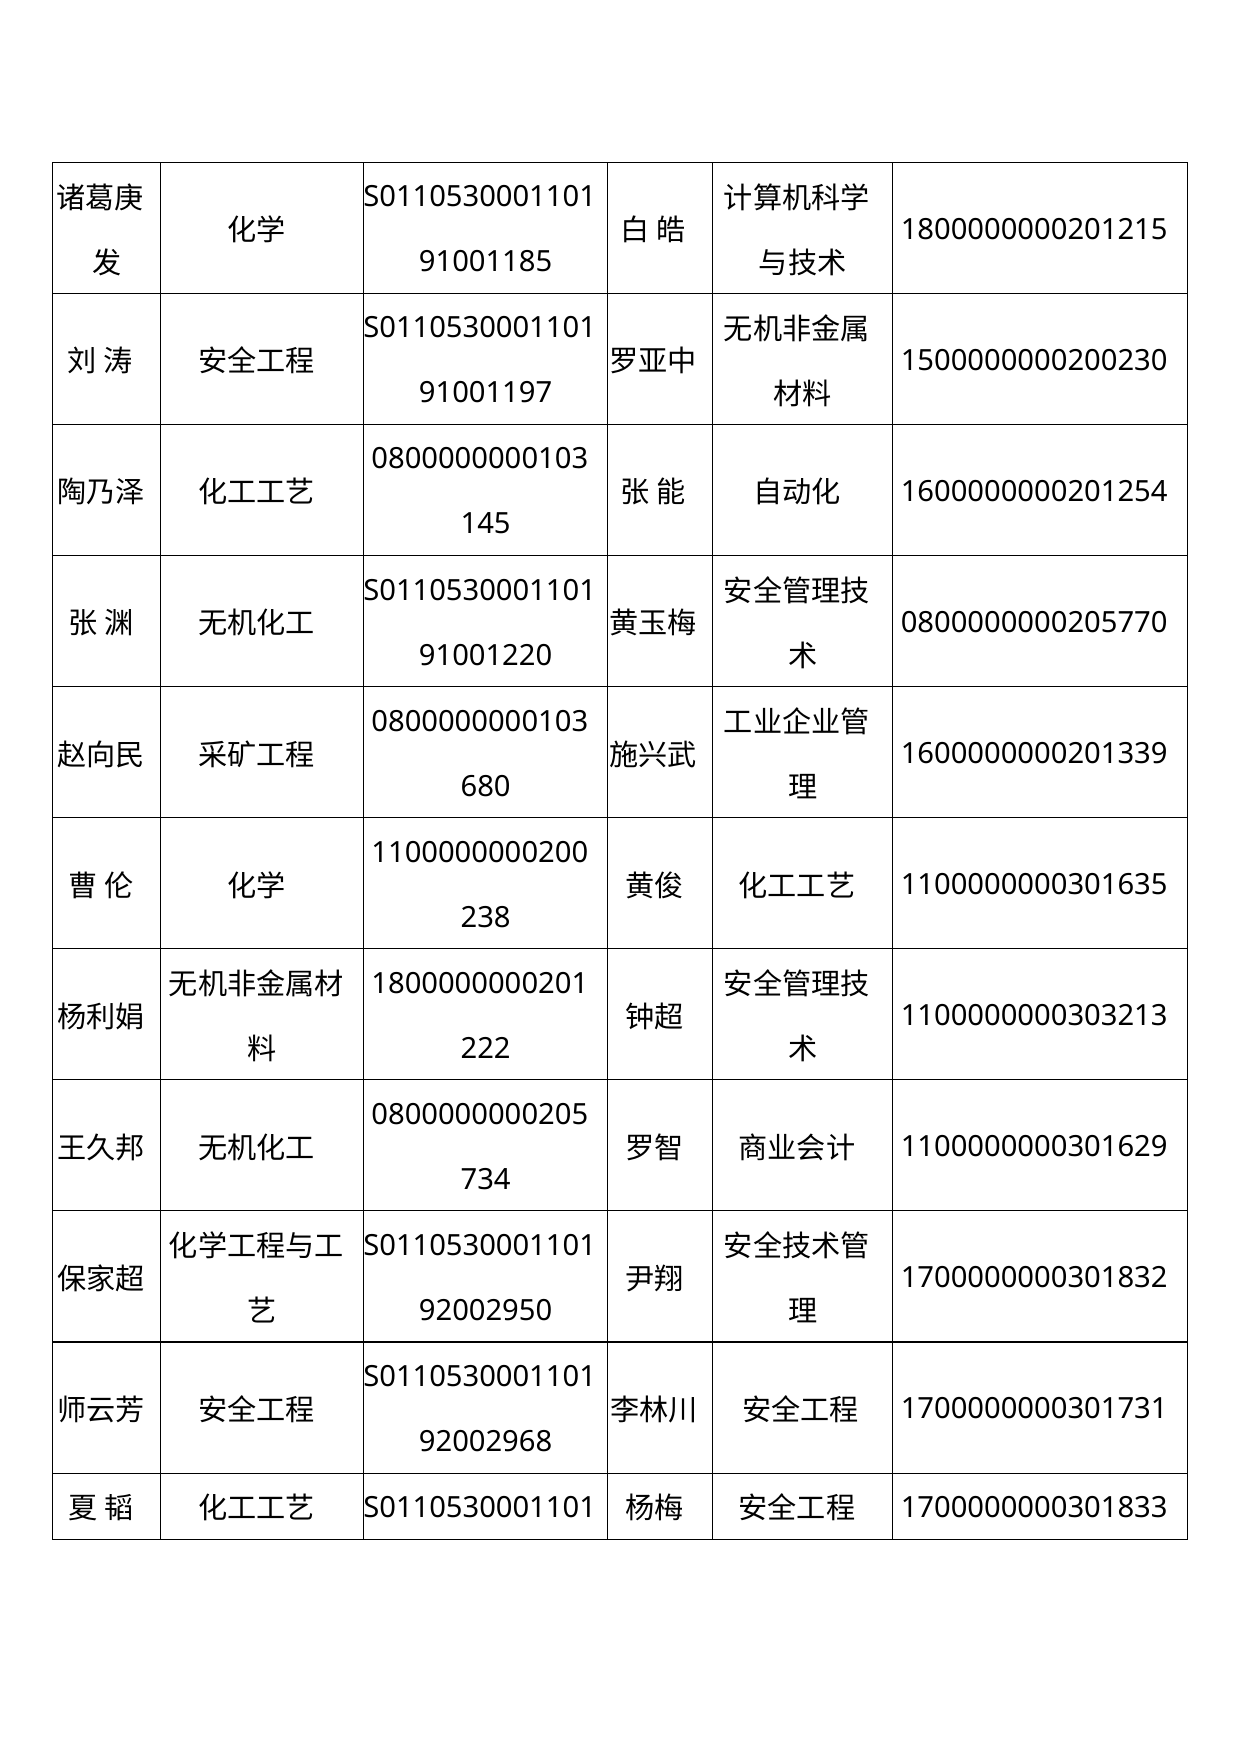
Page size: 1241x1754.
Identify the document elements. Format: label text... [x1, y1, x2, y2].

table_cell 0800000000205770 [893, 556, 1187, 686]
table_cell 李林川 [608, 1343, 712, 1472]
table_cell 1700000000301832 [893, 1211, 1187, 1341]
table_cell 0800000000205734 [364, 1080, 607, 1210]
table_cell 施兴武 [608, 687, 712, 817]
table_cell 杨利娟 [53, 949, 160, 1079]
table_cell 黄俊 [608, 818, 712, 948]
table_cell 计算机科学与技术 [713, 163, 892, 293]
table_cell 化工工艺 [161, 1474, 363, 1538]
table_cell 夏 韬 [53, 1474, 160, 1538]
table_cell 0800000000103145 [364, 425, 607, 555]
table_cell 商业会计 [713, 1080, 892, 1210]
table_cell 保家超 [53, 1211, 160, 1341]
table_cell 曹 伦 [53, 818, 160, 948]
table_cell S011053000110192002968 [364, 1343, 607, 1472]
table_cell 化工工艺 [713, 818, 892, 948]
table_cell 赵向民 [53, 687, 160, 817]
table_cell 罗智 [608, 1080, 712, 1210]
table_cell 安全管理技术 [713, 949, 892, 1079]
table_cell 无机非金属材料 [713, 294, 892, 424]
table_cell 化工工艺 [161, 425, 363, 555]
table_cell 1100000000301629 [893, 1080, 1187, 1210]
table_cell 1800000000201222 [364, 949, 607, 1079]
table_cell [364, 1474, 607, 1538]
table_cell S011053000110191001185 [364, 163, 607, 293]
table_cell 无机化工 [161, 556, 363, 686]
table_cell S011053000110192002950 [364, 1211, 607, 1341]
table_cell 1500000000200230 [893, 294, 1187, 424]
table_cell 王久邦 [53, 1080, 160, 1210]
table_cell 无机化工 [161, 1080, 363, 1210]
table_cell 钟超 [608, 949, 712, 1079]
table_cell 无机非金属材料 [161, 949, 363, 1079]
table_cell 黄玉梅 [608, 556, 712, 686]
table_cell 1600000000201254 [893, 425, 1187, 555]
table_cell 师云芳 [53, 1343, 160, 1472]
table_cell 化学 [161, 818, 363, 948]
table_cell 罗亚中 [608, 294, 712, 424]
table_cell 1100000000303213 [893, 949, 1187, 1079]
table_cell 化学工程与工艺 [161, 1211, 363, 1341]
table_cell 1600000000201339 [893, 687, 1187, 817]
table_cell 张 能 [608, 425, 712, 555]
table_cell 刘 涛 [53, 294, 160, 424]
table_cell 1100000000301635 [893, 818, 1187, 948]
table_cell 诸葛庚发 [53, 163, 160, 293]
table_cell 张 渊 [53, 556, 160, 686]
table_cell 化学 [161, 163, 363, 293]
table_cell 安全工程 [713, 1343, 892, 1472]
table_cell 陶乃泽 [53, 425, 160, 555]
table_cell 1700000000301833 [893, 1474, 1187, 1538]
table_cell 杨梅 [608, 1474, 712, 1538]
table_cell 安全管理技术 [713, 556, 892, 686]
table_cell 工业企业管理 [713, 687, 892, 817]
table_cell 采矿工程 [161, 687, 363, 817]
table_cell 安全工程 [161, 294, 363, 424]
table_cell 0800000000103680 [364, 687, 607, 817]
table_cell 1700000000301731 [893, 1343, 1187, 1472]
table_cell 安全技术管理 [713, 1211, 892, 1341]
table_cell 1800000000201215 [893, 163, 1187, 293]
table_cell 安全工程 [161, 1343, 363, 1472]
table_cell 白 皓 [608, 163, 712, 293]
table_cell 自动化 [713, 425, 892, 555]
table_cell 安全工程 [713, 1474, 892, 1538]
table_cell 尹翔 [608, 1211, 712, 1341]
table_cell S011053000110191001220 [364, 556, 607, 686]
table_cell S011053000110191001197 [364, 294, 607, 424]
table_cell 1100000000200238 [364, 818, 607, 948]
